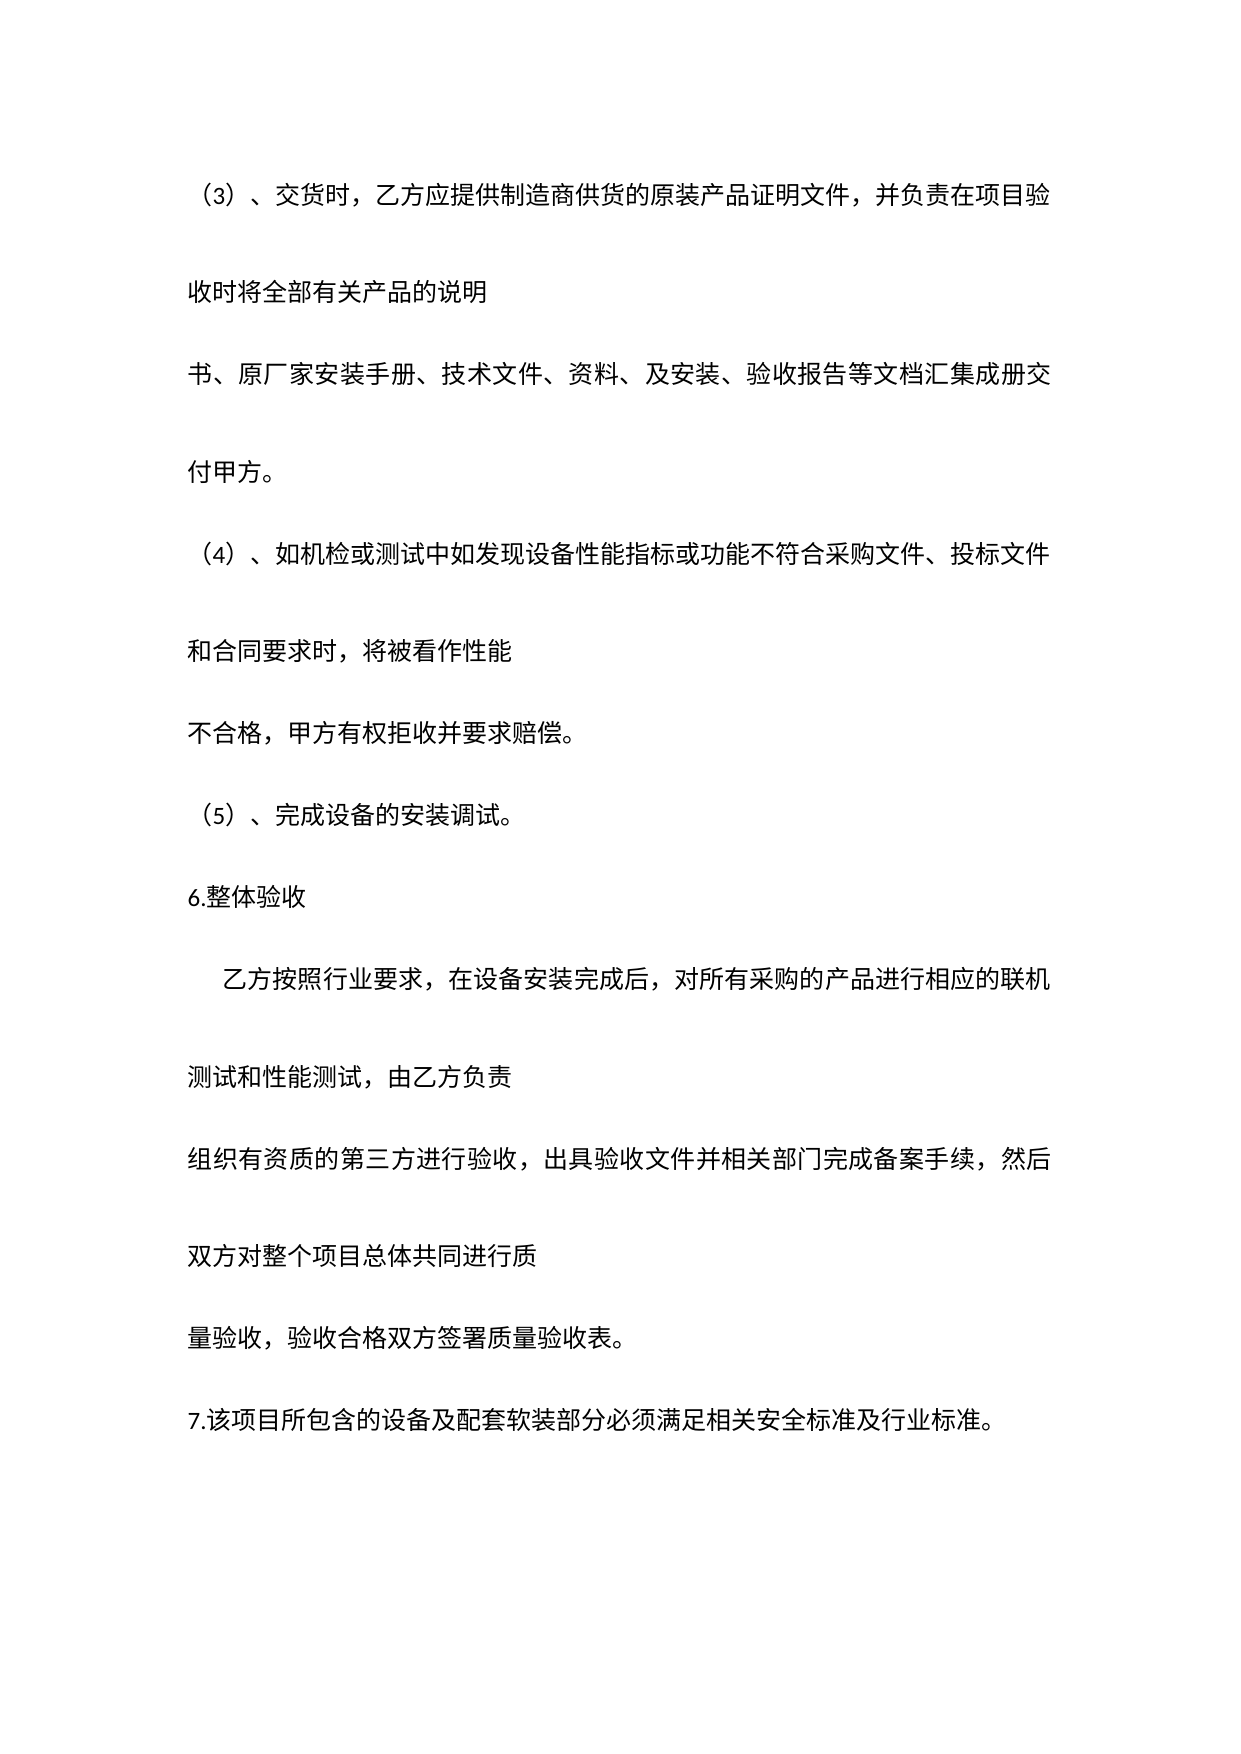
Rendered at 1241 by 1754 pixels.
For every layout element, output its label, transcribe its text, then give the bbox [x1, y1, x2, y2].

text （4）、如机检或测试中如发现设备性能指标或功能不符合采购文件、投标文件和合同要求时，将被看作性能 [187, 521, 1053, 683]
text 乙方按照行业要求，在设备安装完成后，对所有采购的产品进行相应的联机测试和性能测试，由乙方负责 [187, 946, 1053, 1109]
text 不合格，甲方有权拒收并要求赔偿。 [187, 700, 1053, 765]
text （3）、交货时，乙方应提供制造商供货的原装产品证明文件，并负责在项目验收时将全部有关产品的说明 [187, 162, 1053, 324]
text 7.该项目所包含的设备及配套软装部分必须满足相关安全标准及行业标准。 [187, 1387, 1053, 1452]
text （5）、完成设备的安装调试。 [187, 782, 1053, 847]
text 6.整体验收 [187, 864, 1053, 929]
text 组织有资质的第三方进行验收，出具验收文件并相关部门完成备案手续，然后双方对整个项目总体共同进行质 [187, 1126, 1053, 1288]
text 书、原厂家安装手册、技术文件、资料、及安装、验收报告等文档汇集成册交付甲方。 [187, 341, 1053, 504]
text 量验收，验收合格双方签署质量验收表。 [187, 1305, 1053, 1370]
